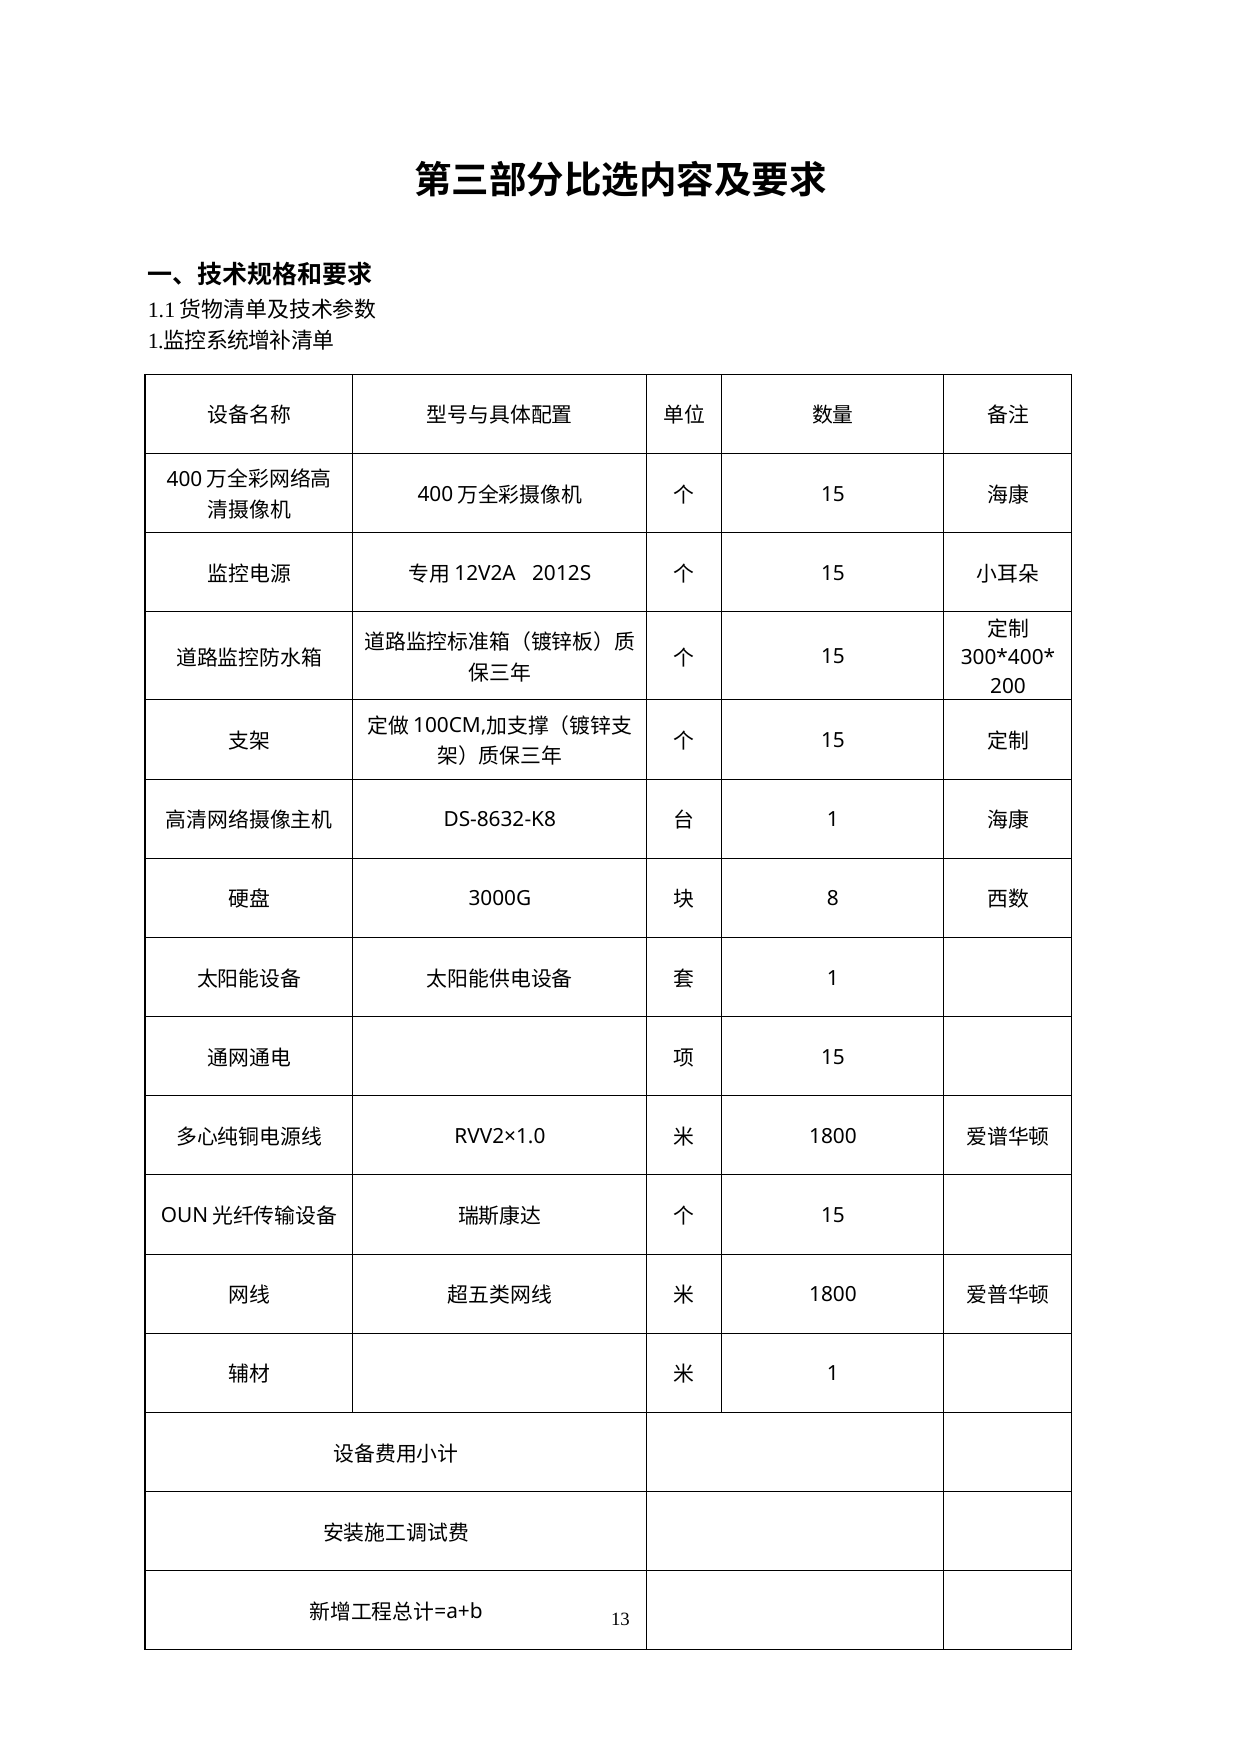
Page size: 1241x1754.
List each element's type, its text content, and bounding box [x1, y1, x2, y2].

table_cell [944, 1334, 1071, 1412]
table_cell [944, 1175, 1071, 1253]
table_cell 定制 [944, 700, 1071, 778]
table_cell 小耳朵 [944, 533, 1071, 611]
table_header 设备名称 [146, 375, 352, 453]
table_cell 15 [722, 454, 943, 532]
table_cell 海康 [944, 780, 1071, 858]
table_cell 400万全彩网络高清摄像机 [146, 454, 352, 532]
table_cell 1 [722, 938, 943, 1016]
table_cell 辅材 [146, 1334, 352, 1412]
table_cell RVV2×1.0 [353, 1096, 646, 1174]
table_cell 15 [722, 612, 943, 699]
text 1.1货物清单及技术参数 [148, 292, 1092, 323]
table_cell 个 [647, 1175, 721, 1253]
table_cell 1800 [722, 1096, 943, 1174]
table_cell OUN光纤传输设备 [146, 1175, 352, 1253]
table_cell 超五类网线 [353, 1255, 646, 1333]
table_cell [944, 938, 1071, 1016]
table_cell [944, 1413, 1071, 1491]
table_header 型号与具体配置 [353, 375, 646, 453]
table_cell 套 [647, 938, 721, 1016]
table_cell 8 [722, 859, 943, 937]
table_cell 15 [722, 533, 943, 611]
table_cell [944, 1492, 1071, 1570]
table_cell 硬盘 [146, 859, 352, 937]
list 1.监控系统增补清单 [148, 323, 1092, 355]
table_cell 爱普华顿 [944, 1255, 1071, 1333]
table_cell 定制300*400*200 [944, 612, 1071, 699]
table_cell 安装施工调试费 [146, 1492, 646, 1570]
table_header 数量 [722, 375, 943, 453]
table_cell 专用12V2A 2012S [353, 533, 646, 611]
table_header 备注 [944, 375, 1071, 453]
table_cell [353, 1017, 646, 1095]
table_cell 个 [647, 700, 721, 778]
table_cell 多心纯铜电源线 [146, 1096, 352, 1174]
table_cell 高清网络摄像主机 [146, 780, 352, 858]
table_cell 通网通电 [146, 1017, 352, 1095]
table_cell 15 [722, 1017, 943, 1095]
table_cell [353, 1334, 646, 1412]
table_header 单位 [647, 375, 721, 453]
table_cell 海康 [944, 454, 1071, 532]
table_cell 太阳能设备 [146, 938, 352, 1016]
table_cell 15 [722, 1175, 943, 1253]
table_cell 道路监控防水箱 [146, 612, 352, 699]
table_cell 块 [647, 859, 721, 937]
table_cell 15 [722, 700, 943, 778]
table_cell 米 [647, 1255, 721, 1333]
table_cell 道路监控标准箱（镀锌板）质保三年 [353, 612, 646, 699]
table_cell 西数 [944, 859, 1071, 937]
table_cell 台 [647, 780, 721, 858]
table_cell 3000G [353, 859, 646, 937]
table_cell 新增工程总计=a+b [146, 1571, 646, 1649]
table_cell 1 [722, 1334, 943, 1412]
table_cell 个 [647, 454, 721, 532]
table_cell 米 [647, 1334, 721, 1412]
table_cell [944, 1017, 1071, 1095]
table_cell 个 [647, 612, 721, 699]
table_cell 瑞斯康达 [353, 1175, 646, 1253]
table_cell DS-8632-K8 [353, 780, 646, 858]
table_cell 网线 [146, 1255, 352, 1333]
table_cell 监控电源 [146, 533, 352, 611]
table_cell [647, 1413, 943, 1491]
table_cell 项 [647, 1017, 721, 1095]
table_cell 1800 [722, 1255, 943, 1333]
table_cell 定做100CM,加支撑（镀锌支架）质保三年 [353, 700, 646, 778]
table_cell 1 [722, 780, 943, 858]
table_cell [944, 1571, 1071, 1649]
table_cell 个 [647, 533, 721, 611]
table_cell [647, 1492, 943, 1570]
table_cell 太阳能供电设备 [353, 938, 646, 1016]
table_cell 设备费用小计 [146, 1413, 646, 1491]
table_cell [647, 1571, 943, 1649]
table_cell 支架 [146, 700, 352, 778]
text 第三部分比选内容及要求 [148, 150, 1092, 204]
table_cell 米 [647, 1096, 721, 1174]
text 一、技术规格和要求 [148, 248, 1092, 292]
table_cell 400万全彩摄像机 [353, 454, 646, 532]
table_cell 爱谱华顿 [944, 1096, 1071, 1174]
